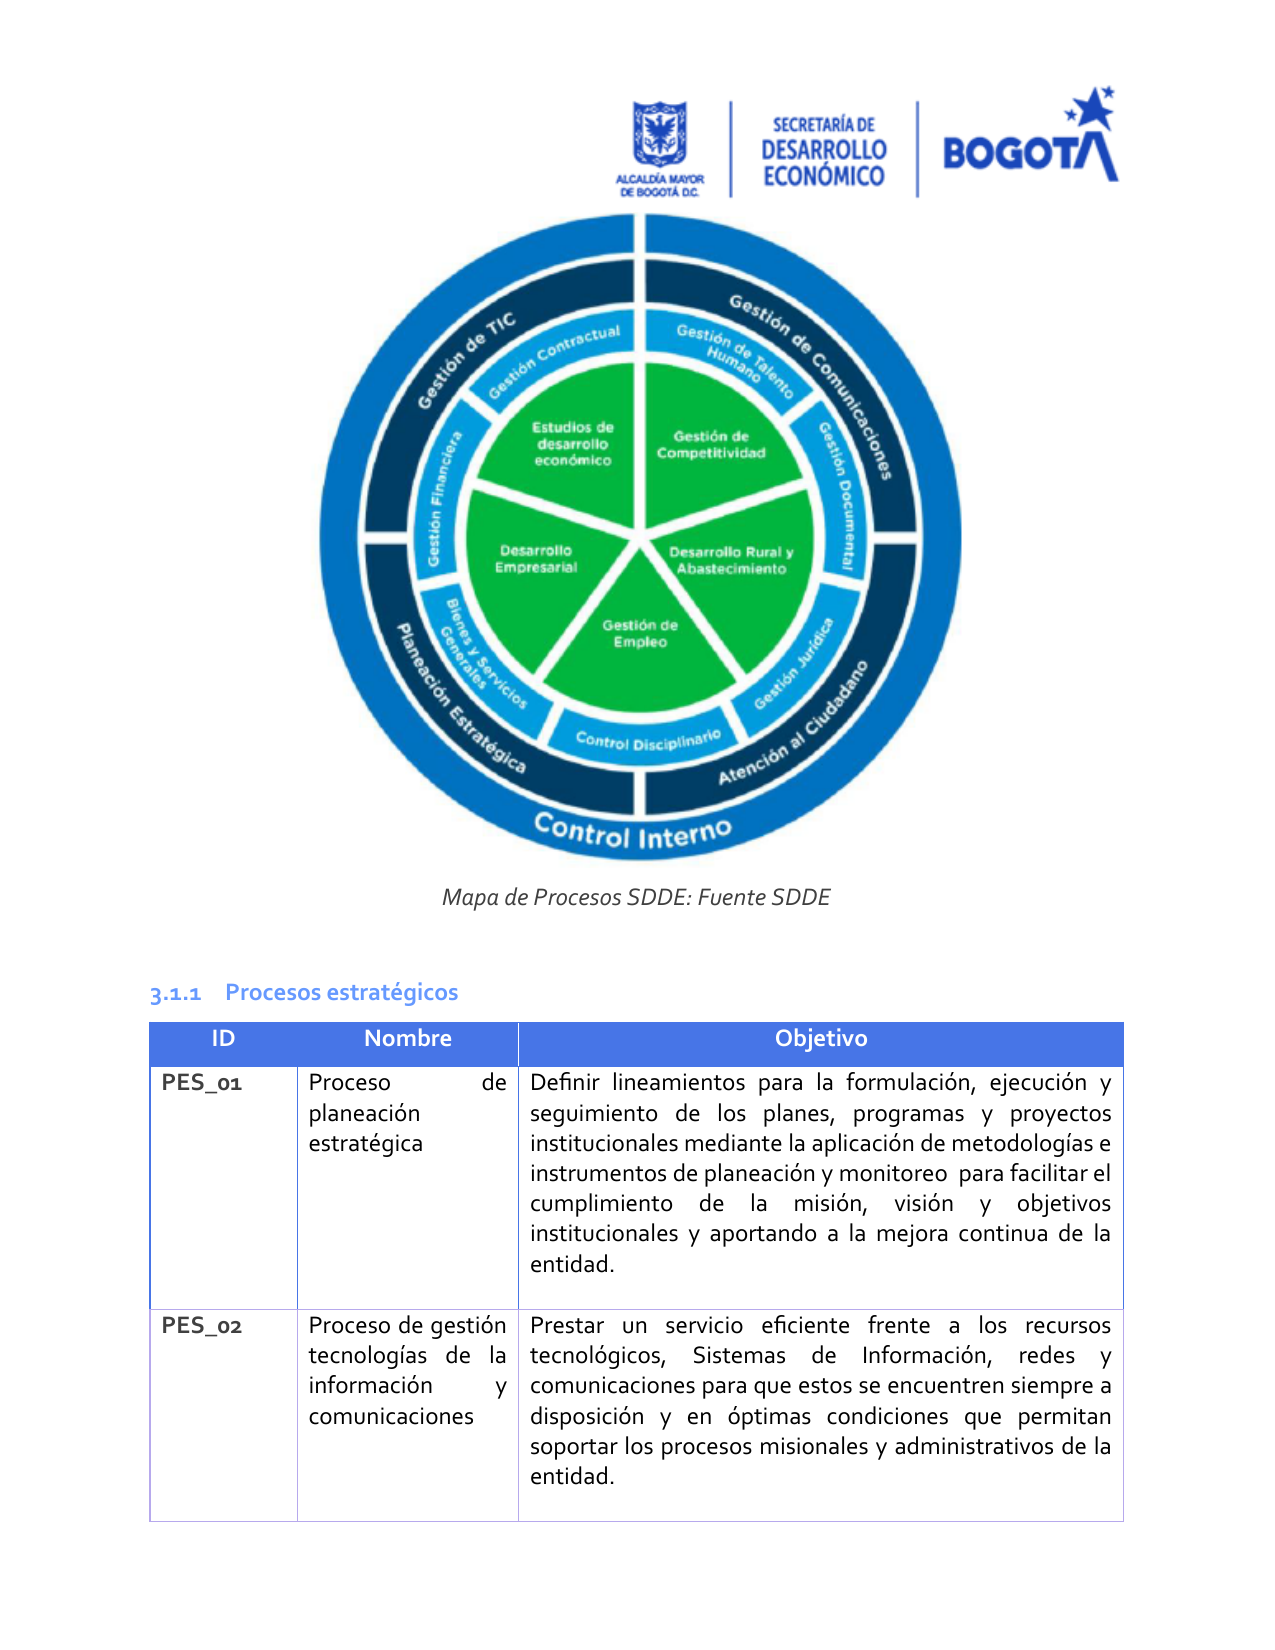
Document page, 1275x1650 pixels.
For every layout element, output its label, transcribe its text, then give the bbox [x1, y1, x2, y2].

picture [305, 212, 970, 868]
table_cell PES_01 [151, 1067, 297, 1309]
table_header ID [151, 1023, 297, 1066]
subtitle 3.1.1 Procesos estratégicos [150, 976, 1125, 1006]
picture [614, 73, 1125, 201]
text Mapa de Procesos SDDE: Fuente SDDE [150, 881, 1125, 912]
table_cell Proceso de planeación estratégica [298, 1067, 518, 1309]
table_header Nombre [297, 1023, 518, 1066]
table_cell Proceso de gestión tecnologías de la información y comunicaciones [298, 1310, 518, 1521]
table_cell PES_02 [151, 1310, 297, 1521]
table_header Objetivo [519, 1023, 1123, 1066]
table_cell Prestar un servicio eficiente frente a los recursos tecnológicos, Sistemas de Información, redes y comunicaciones para que estos se encuentren siempre a disposición y en óptimas condiciones que permitan soportar los procesos misionales y administrativos de la entidad. [519, 1310, 1123, 1521]
table_cell Definir lineamientos para la formulación, ejecución y seguimiento de los planes, programas y proyectos institucionales mediante la aplicación de metodologías e instrumentos de planeación y monitoreo para facilitar el cumplimiento de la misión, visión y objetivos institucionales y aportando a la mejora continua de la entidad. [519, 1067, 1123, 1309]
